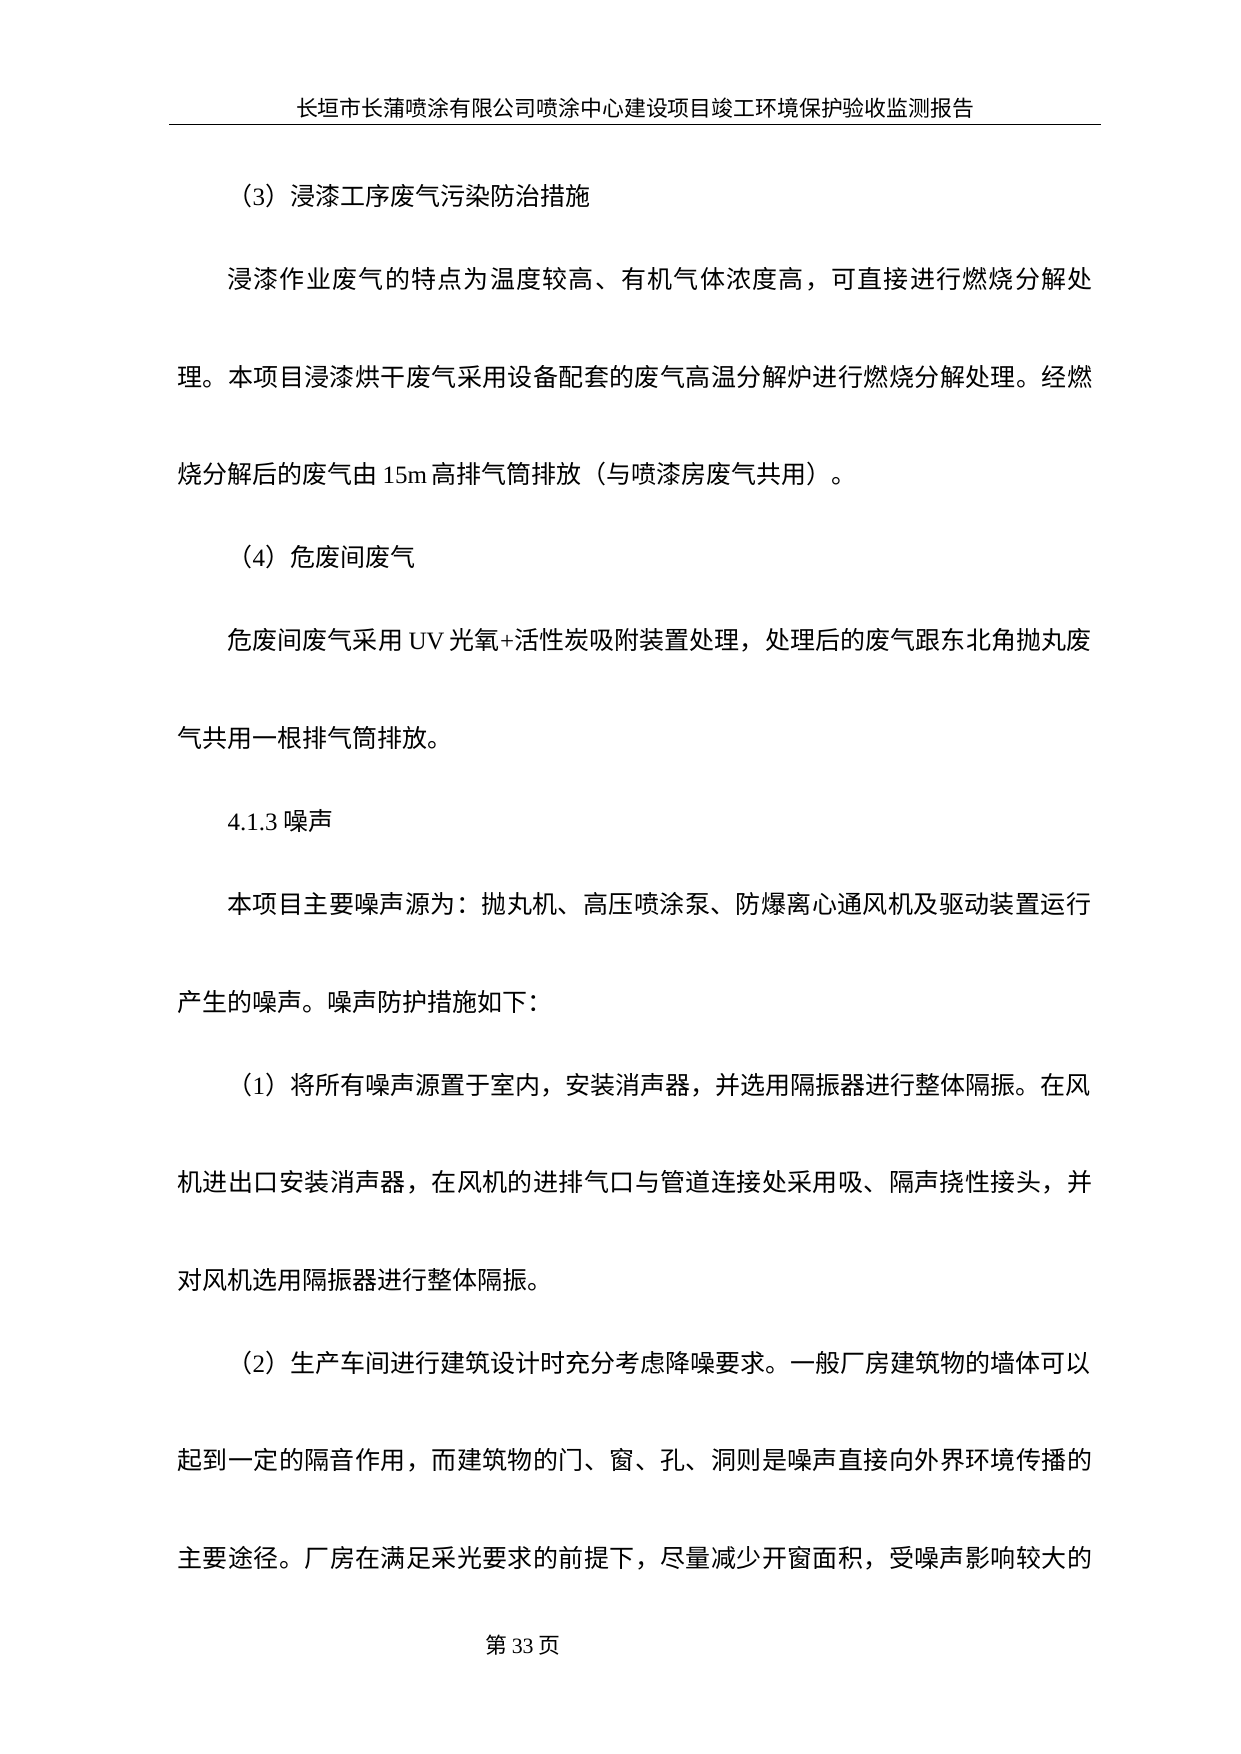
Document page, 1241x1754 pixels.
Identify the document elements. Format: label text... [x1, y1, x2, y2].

list （1）将所有噪声源置于室内，安装消声器，并选用隔振器进行整体隔振。在风机进出口安装消声器，在风机的进排气口与管道连接处采用吸、隔声挠性接头，并对风机选用隔振器进行整体隔振。 [177, 1051, 1093, 1311]
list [177, 1329, 1093, 1589]
list 本项目主要噪声源为：抛丸机、高压喷涂泵、防爆离心通风机及驱动装置运行产生的噪声。噪声防护措施如下： [177, 870, 1093, 1033]
list 4.1.3 噪声 [177, 787, 1093, 852]
list 危废间废气采用UV光氧+活性炭吸附装置处理，处理后的废气跟东北角抛丸废气共用一根排气筒排放。 [177, 606, 1093, 769]
list （4）危废间废气 [177, 523, 1093, 588]
list （3）浸漆工序废气污染防治措施 [177, 162, 1093, 227]
list 浸漆作业废气的特点为温度较高、有机气体浓度高，可直接进行燃烧分解处理。本项目浸漆烘干废气采用设备配套的废气高温分解炉进行燃烧分解处理。经燃烧分解后的废气由15m高排气筒排放（与喷漆房废气共用）。 [177, 245, 1093, 505]
